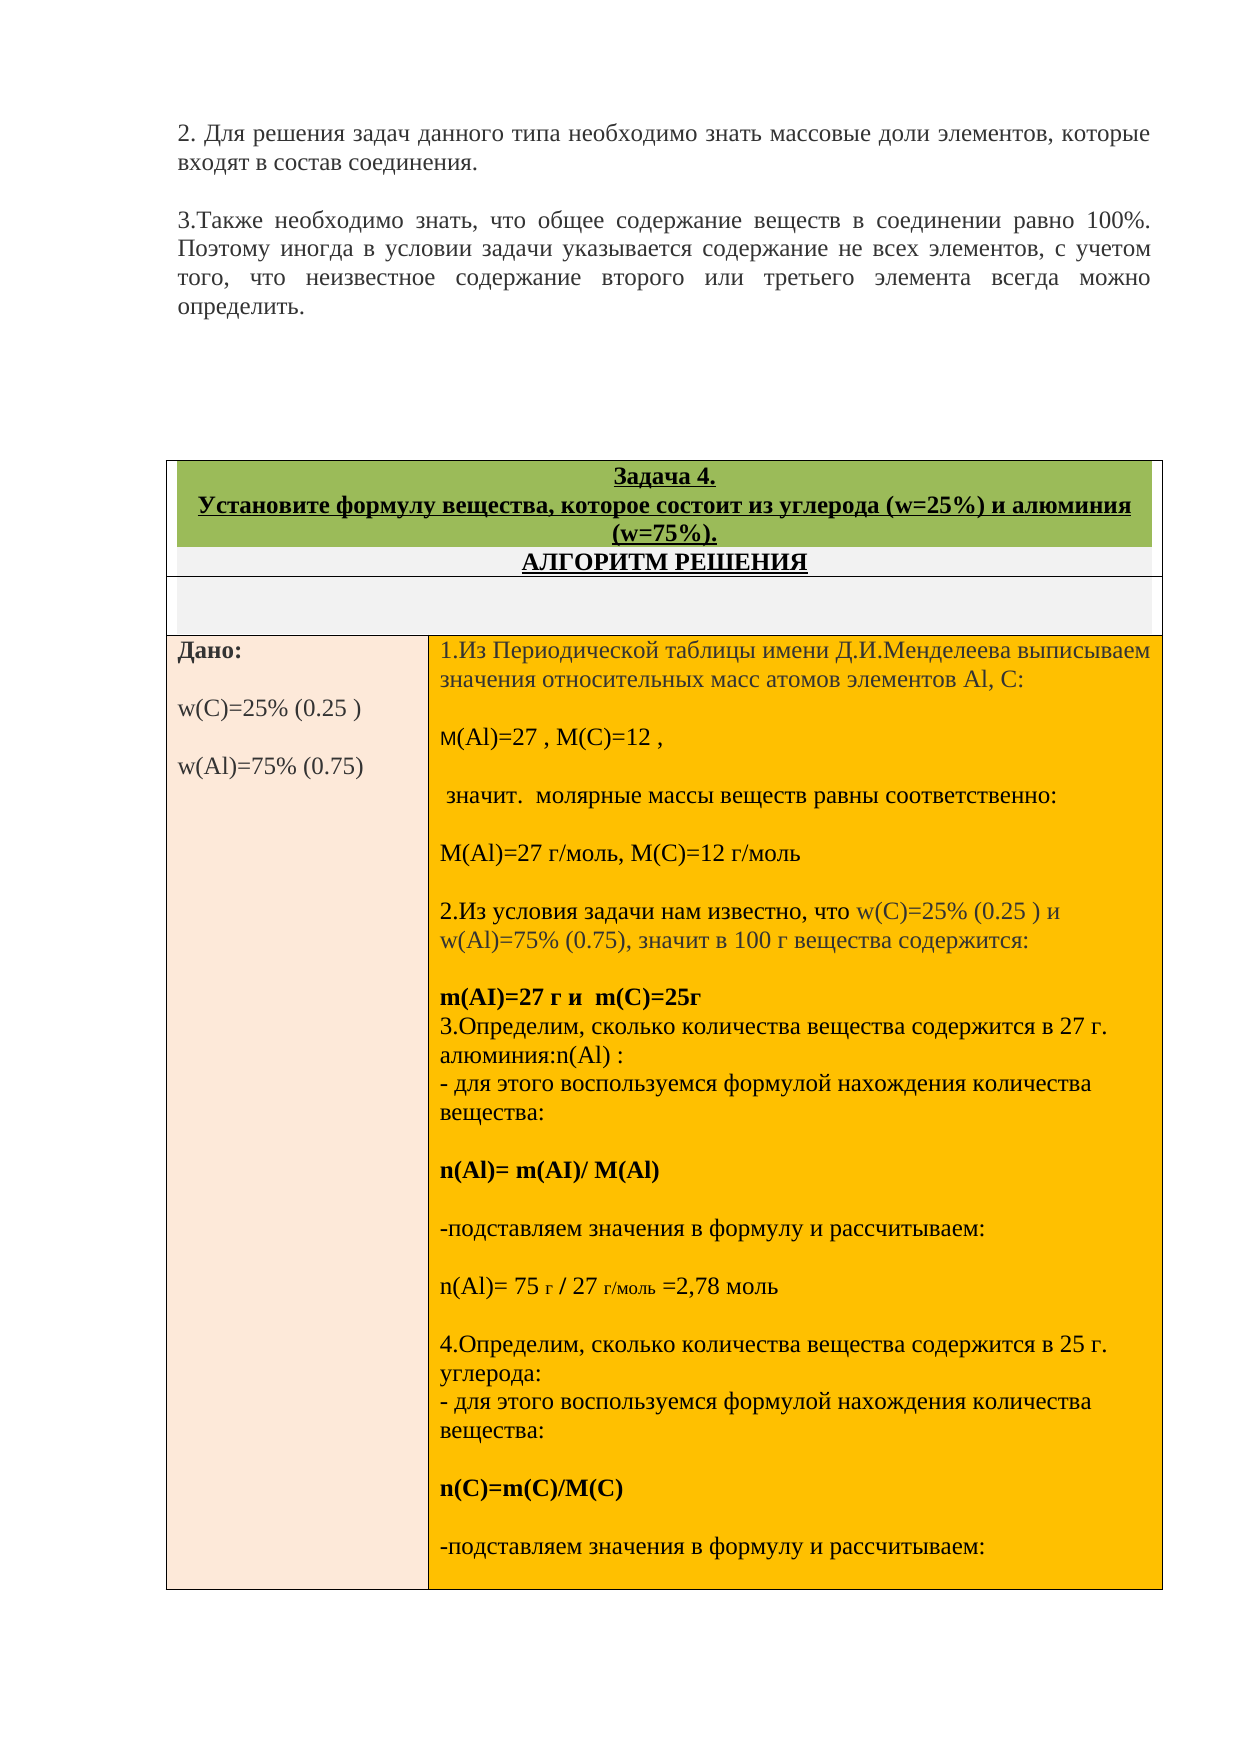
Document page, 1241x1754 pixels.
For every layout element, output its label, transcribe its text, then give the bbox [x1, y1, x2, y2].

text 2. Для решения задач данного типа необходимо знать массовые доли элементов, которые входят в состав соединения. [177, 118, 1152, 176]
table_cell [167, 636, 428, 1589]
table_cell [1152, 577, 1162, 634]
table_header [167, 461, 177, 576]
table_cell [429, 636, 1162, 1589]
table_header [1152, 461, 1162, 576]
text 3.Также необходимо знать, что общее содержание веществ в соединении равно 100%. Поэтому иногда в условии задачи указывается содержание не всех элементов, с учетом того, что неизвестное содержание второго или третьего элемента всегда можно определить. [177, 205, 1152, 320]
table_cell [167, 577, 177, 634]
